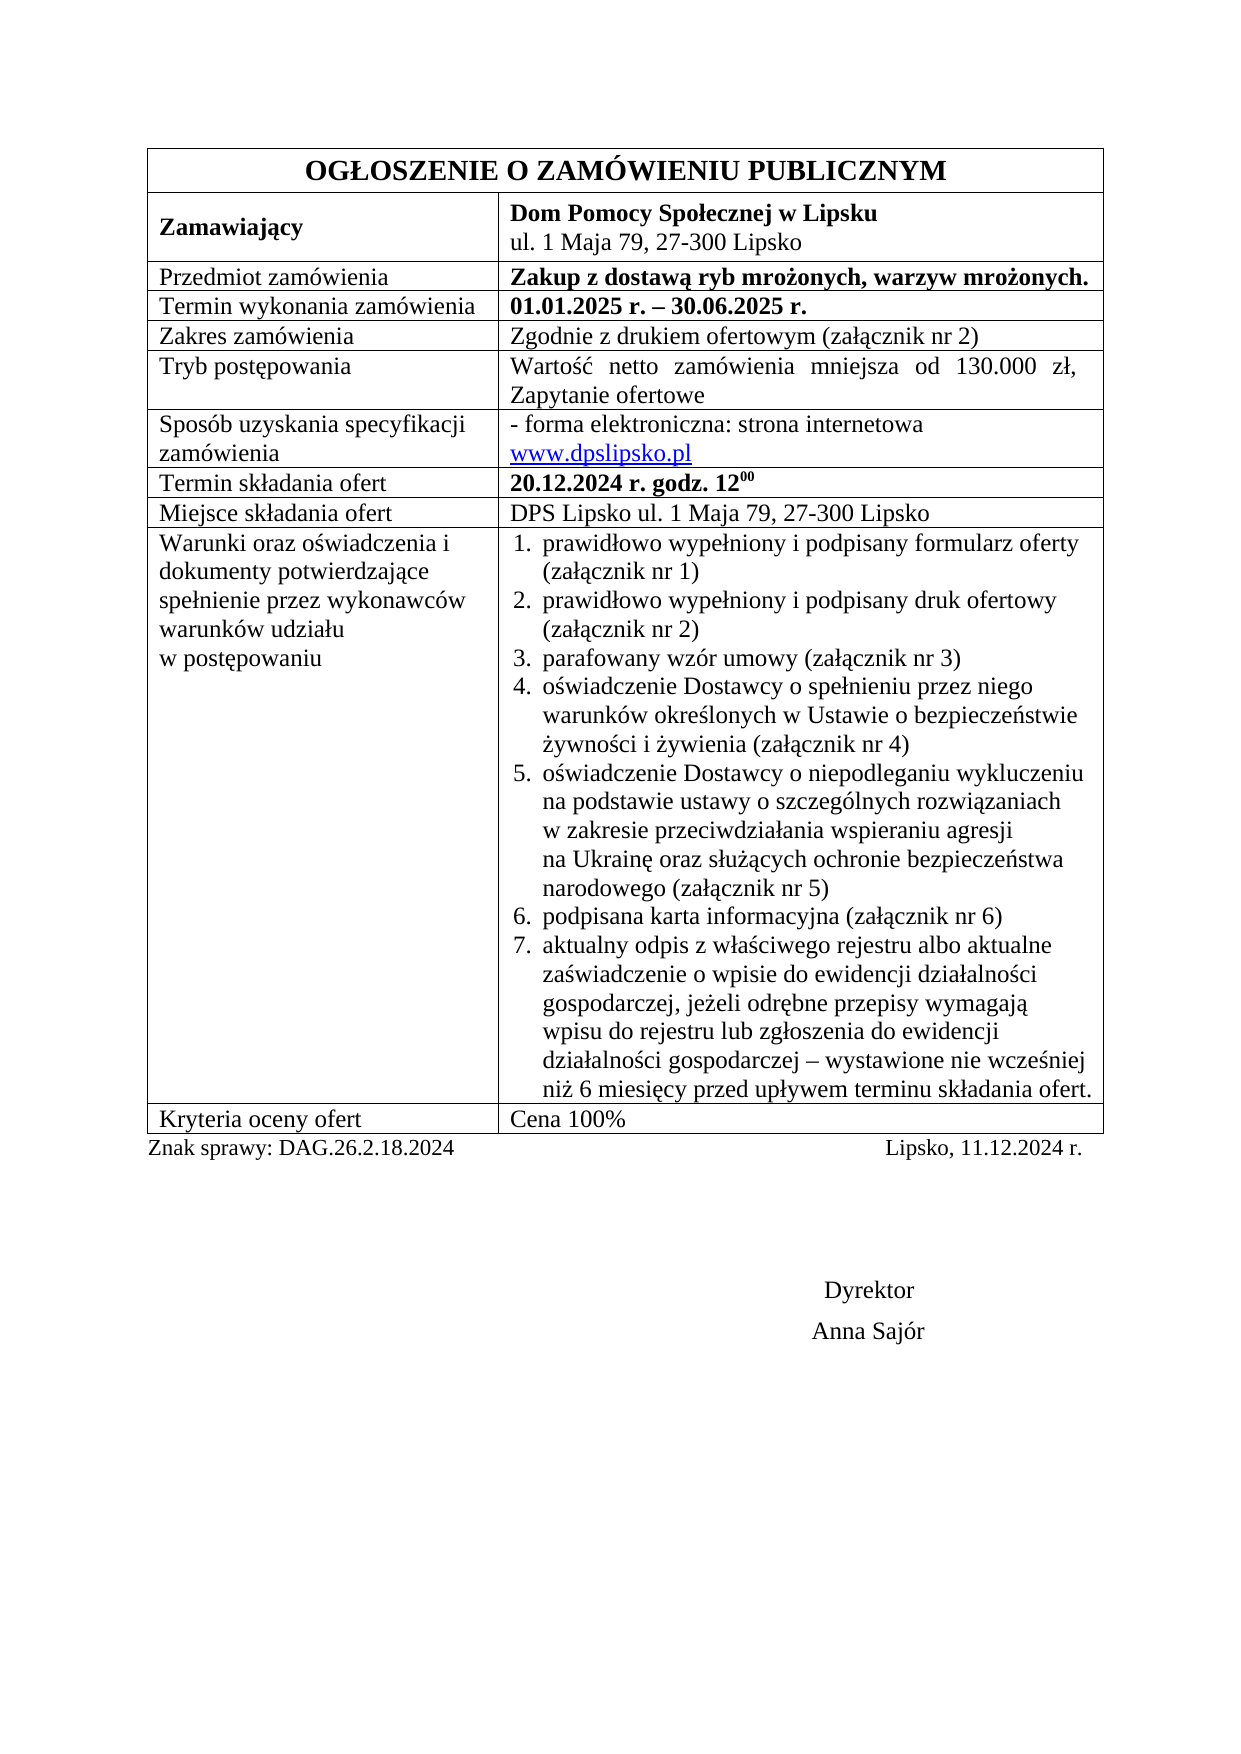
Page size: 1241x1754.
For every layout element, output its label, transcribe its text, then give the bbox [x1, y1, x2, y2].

table_cell Miejsce składania ofert [148, 498, 498, 527]
table_cell Zakres zamówienia [148, 321, 498, 350]
table_cell Zakup z dostawą ryb mrożonych, warzyw mrożonych. [499, 262, 1103, 290]
table_cell DPS Lipsko ul. 1 Maja 79, 27-300 Lipsko [499, 498, 1103, 527]
table_cell Termin wykonania zamówienia [148, 291, 498, 320]
table_cell Kryteria oceny ofert [148, 1104, 498, 1132]
table_cell 20.12.2024 r. godz. 1200 [499, 468, 1103, 497]
text Znak sprawy: DAG.26.2.18.2024 Lipsko, 11.12.2024 r. [148, 1134, 1093, 1160]
table_cell Przedmiot zamówienia [148, 262, 498, 290]
table_cell Zgodnie z drukiem ofertowym (załącznik nr 2) [499, 321, 1103, 350]
table_cell Wartość netto zamówienia mniejsza od 130.000 zł, Zapytanie ofertowe [499, 351, 1103, 408]
table_cell prawidłowo wypełniony i podpisany formularz oferty (załącznik nr 1) prawidłowo wypełniony i podpisany druk ofertowy (załącznik nr 2) parafowany wzór umowy (załącznik nr 3) oświadczenie Dostawcy o spełnieniu przez niego warunków określonych w Ustawie o bezpieczeństwie żywności i żywienia (załącznik nr 4) oświadczenie Dostawcy o niepodleganiu wykluczeniu na podstawie ustawy o szczególnych rozwiązaniach w zakresie przeciwdziałania wspieraniu agresji na Ukrainę oraz służących ochronie bezpieczeństwa narodowego (załącznik nr 5) podpisana karta informacyjna (załącznik nr 6) aktualny odpis z właściwego rejestru albo aktualne zaświadczenie o wpisie do ewidencji działalności gospodarczej, jeżeli odrębne przepisy wymagają wpisu do rejestru lub zgłoszenia do ewidencji działalności gospodarczej – wystawione nie wcześniej niż 6 miesięcy przed upływem terminu składania ofert. [499, 528, 1103, 1103]
table_cell Cena 100% [499, 1104, 1103, 1132]
text Anna Sajór [738, 1316, 1093, 1345]
table_cell Zamawiający [148, 193, 498, 261]
table_cell Warunki oraz oświadczenia i dokumenty potwierdzające spełnienie przez wykonawców warunków udziału w postępowaniu [148, 528, 498, 1103]
table_cell Tryb postępowania [148, 351, 498, 408]
table_cell Dom Pomocy Społecznej w Lipsku ul. 1 Maja 79, 27-300 Lipsko [499, 193, 1103, 261]
table_cell 01.01.2025 r. – 30.06.2025 r. [499, 291, 1103, 320]
table_cell Termin składania ofert [148, 468, 498, 497]
table_cell - forma elektroniczna: strona internetowa www.dpslipsko.pl [499, 410, 1103, 467]
table_cell Sposób uzyskania specyfikacji zamówienia [148, 410, 498, 467]
table_header OGŁOSZENIE O ZAMÓWIENIU PUBLICZNYM [148, 149, 1103, 192]
text Dyrektor [811, 1275, 1093, 1304]
